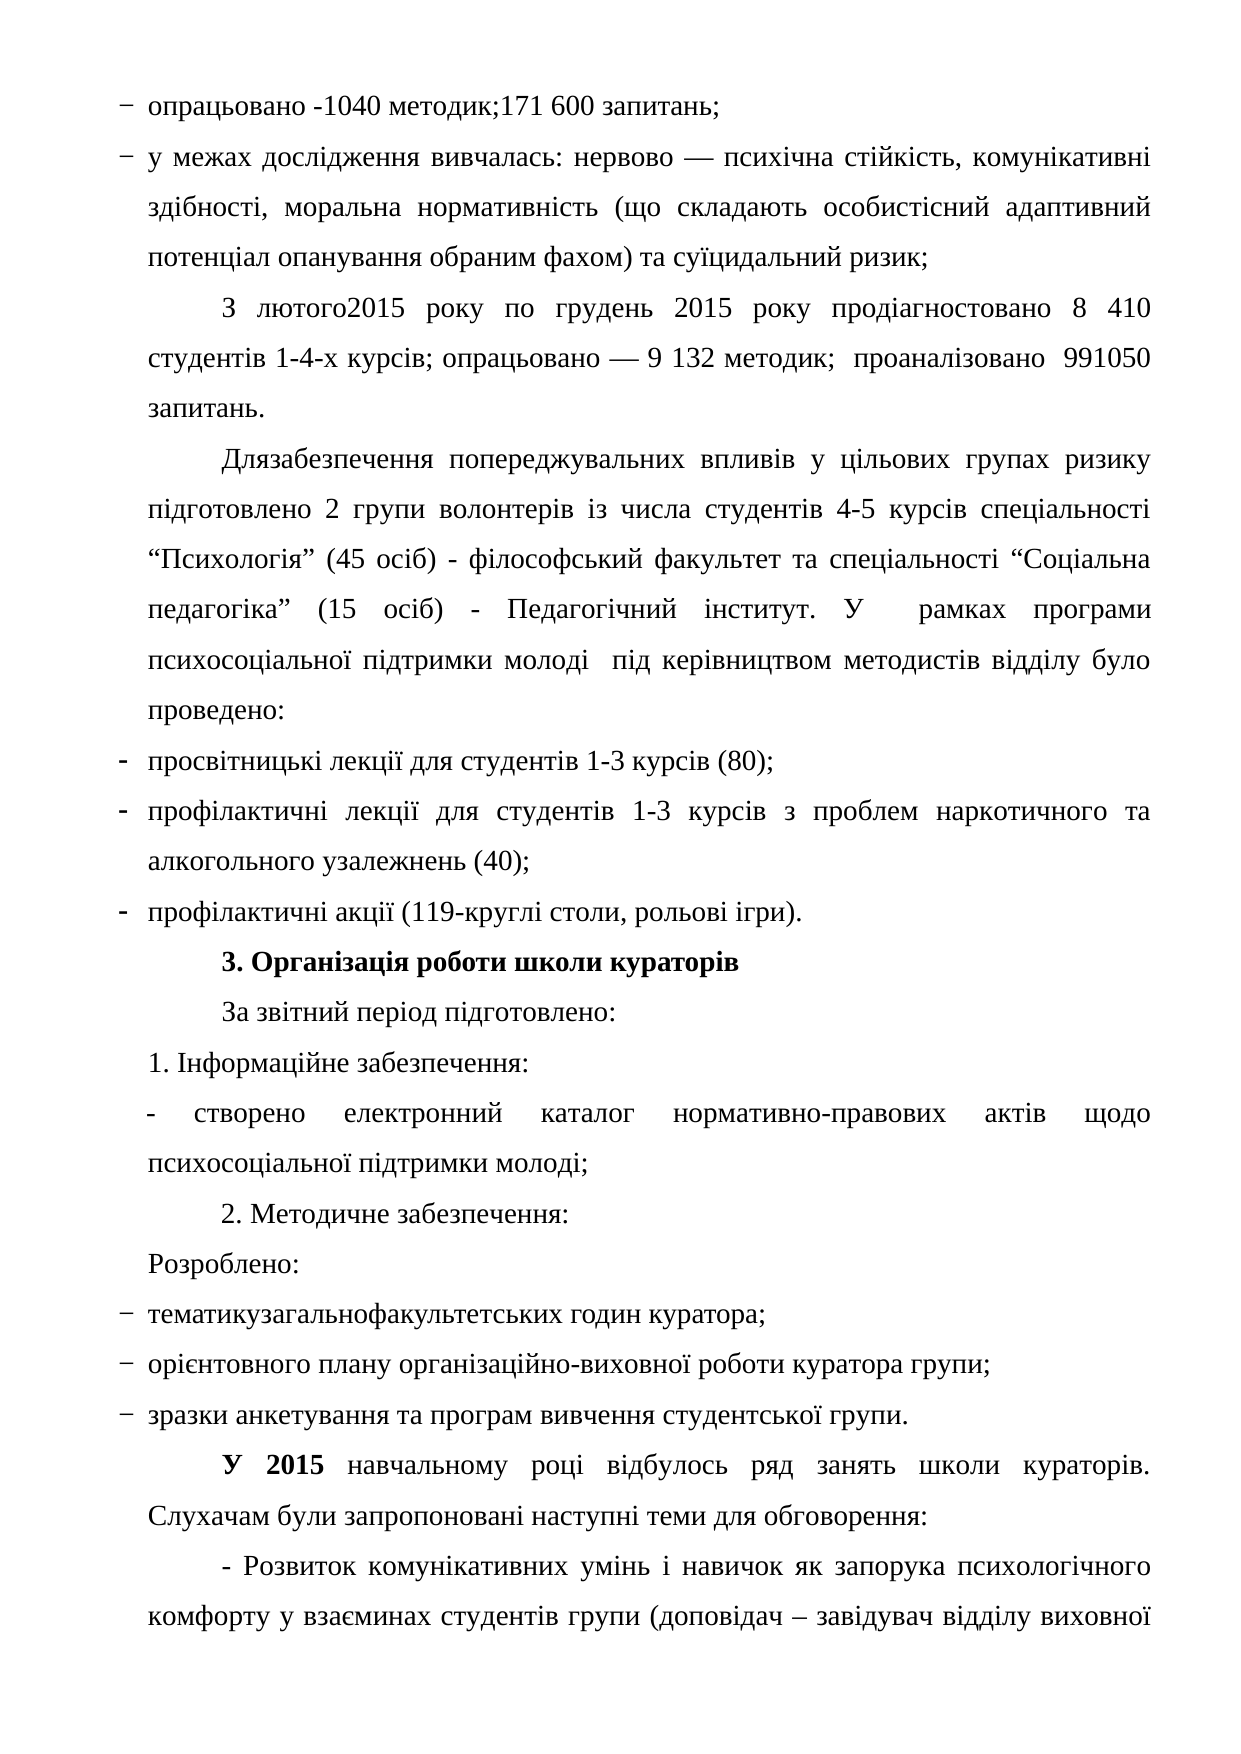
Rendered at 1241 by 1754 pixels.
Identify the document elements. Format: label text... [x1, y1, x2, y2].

list у межах дослідження вивчалась: нервово — психічна стійкість, комунікативні здібності, моральна нормативність (що складають особистісний адаптивний потенціал опанування обраним фахом) та суїцидальний ризик; [118, 139, 1152, 273]
text - створено електронний каталог нормативно-правових актів щодо психосоціальної підтримки молоді; [146, 1095, 1152, 1179]
list опрацьовано -1040 методик;171 600 запитань; [118, 88, 1152, 122]
text Розроблено: [148, 1246, 1152, 1279]
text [148, 1548, 1152, 1632]
text У 2015 навчальному році відбулось ряд занять школи кураторів. Слухачам були запропоновані наступні теми для обговорення: [148, 1447, 1152, 1531]
list профілактичні акції (119-круглі столи, рольові ігри). [118, 894, 1152, 927]
text За звітний період підготовлено: [148, 994, 1152, 1028]
list зразки анкетування та програм вивчення студентської групи. [118, 1397, 1152, 1431]
text З лютого2015 року по грудень 2015 року продіагностовано 8 410 студентів 1-4-х курсів; опрацьовано — 9 132 методик; проаналізовано 991050 запитань. [148, 290, 1152, 424]
text 2. Методичне забезпечення: [148, 1196, 1152, 1229]
list тематикузагальнофакультетських годин куратора; [118, 1296, 1152, 1330]
text 3. Організація роботи школи кураторів [148, 944, 1152, 978]
list орієнтовного плану організаційно-виховної роботи куратора групи; [118, 1347, 1152, 1380]
text Длязабезпечення попереджувальних впливів у цільових групах ризику підготовлено 2 групи волонтерів із числа студентів 4-5 курсів спеціальності “Психологія” (45 осіб) - філософський факультет та спеціальності “Соціальна педагогіка” (15 осіб) - Педагогічний інститут. У рамках програми психосоціальної підтримки молоді під керівництвом методистів відділу було проведено: [148, 441, 1152, 726]
list просвітницькі лекції для студентів 1-3 курсів (80); [118, 743, 1152, 776]
list профілактичні лекції для студентів 1-3 курсів з проблем наркотичного та алкогольного узалежнень (40); [118, 793, 1152, 877]
text 1. Інформаційне забезпечення: [148, 1045, 1152, 1078]
